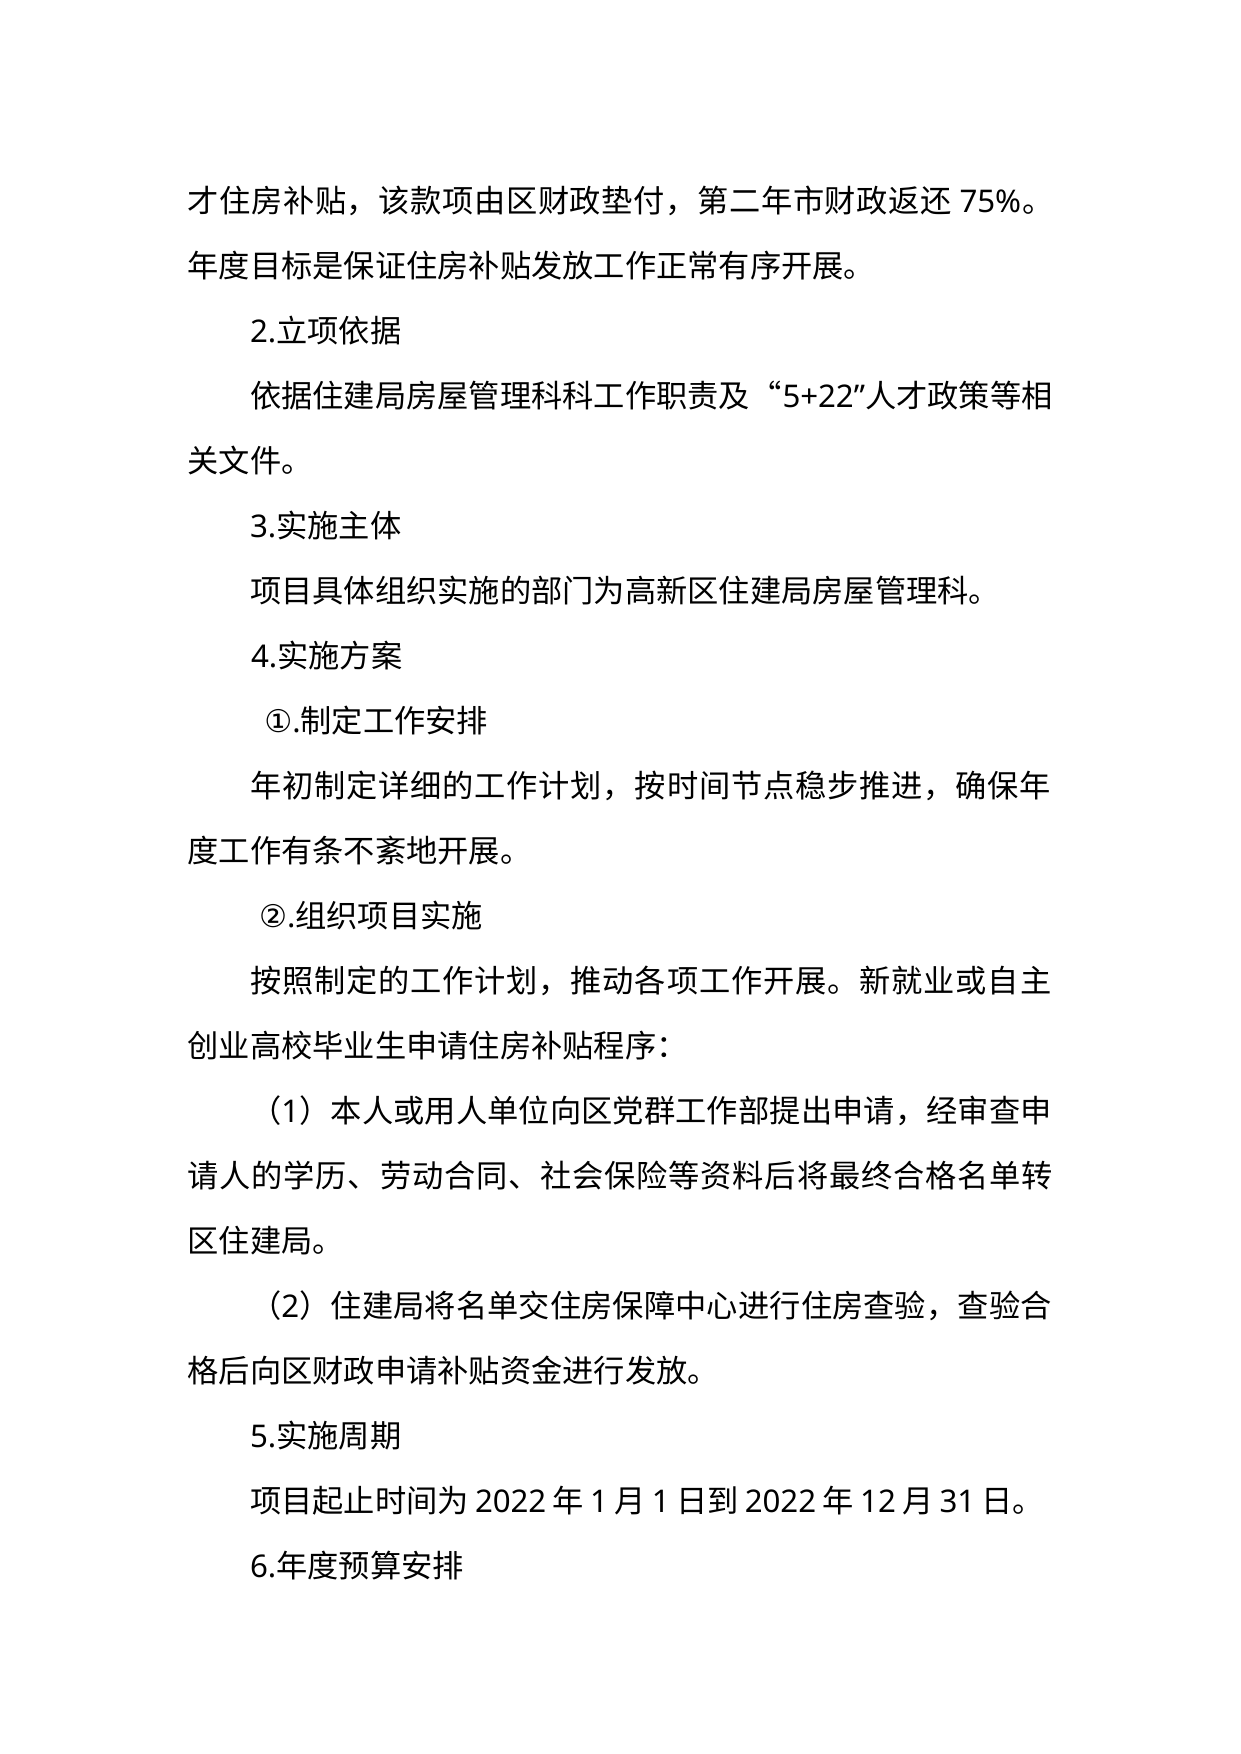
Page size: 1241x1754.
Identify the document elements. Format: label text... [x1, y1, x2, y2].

text 5.实施周期 [187, 1401, 1053, 1466]
text （1）本人或用人单位向区党群工作部提出申请，经审查申请人的学历、劳动合同、社会保险等资料后将最终合格名单转区住建局。 [187, 1076, 1053, 1271]
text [187, 166, 1053, 296]
text 依据住建局房屋管理科科工作职责及“5+22”人才政策等相关文件。 [187, 361, 1053, 491]
text （2）住建局将名单交住房保障中心进行住房查验，查验合格后向区财政申请补贴资金进行发放。 [187, 1271, 1053, 1401]
text 4.实施方案 [204, 621, 1053, 686]
text ②.组织项目实施 [204, 881, 1053, 946]
text 年初制定详细的工作计划，按时间节点稳步推进，确保年度工作有条不紊地开展。 [187, 751, 1053, 881]
text 2.立项依据 [187, 296, 1053, 361]
text 6.年度预算安排 [187, 1531, 1053, 1596]
text ①.制定工作安排 [187, 686, 1053, 751]
text 按照制定的工作计划，推动各项工作开展。新就业或自主创业高校毕业生申请住房补贴程序： [187, 946, 1053, 1076]
text 项目起止时间为2022年1月1日到2022年12月31日。 [187, 1466, 1053, 1531]
text 3.实施主体 [187, 491, 1053, 556]
text 项目具体组织实施的部门为高新区住建局房屋管理科。 [187, 556, 1053, 621]
